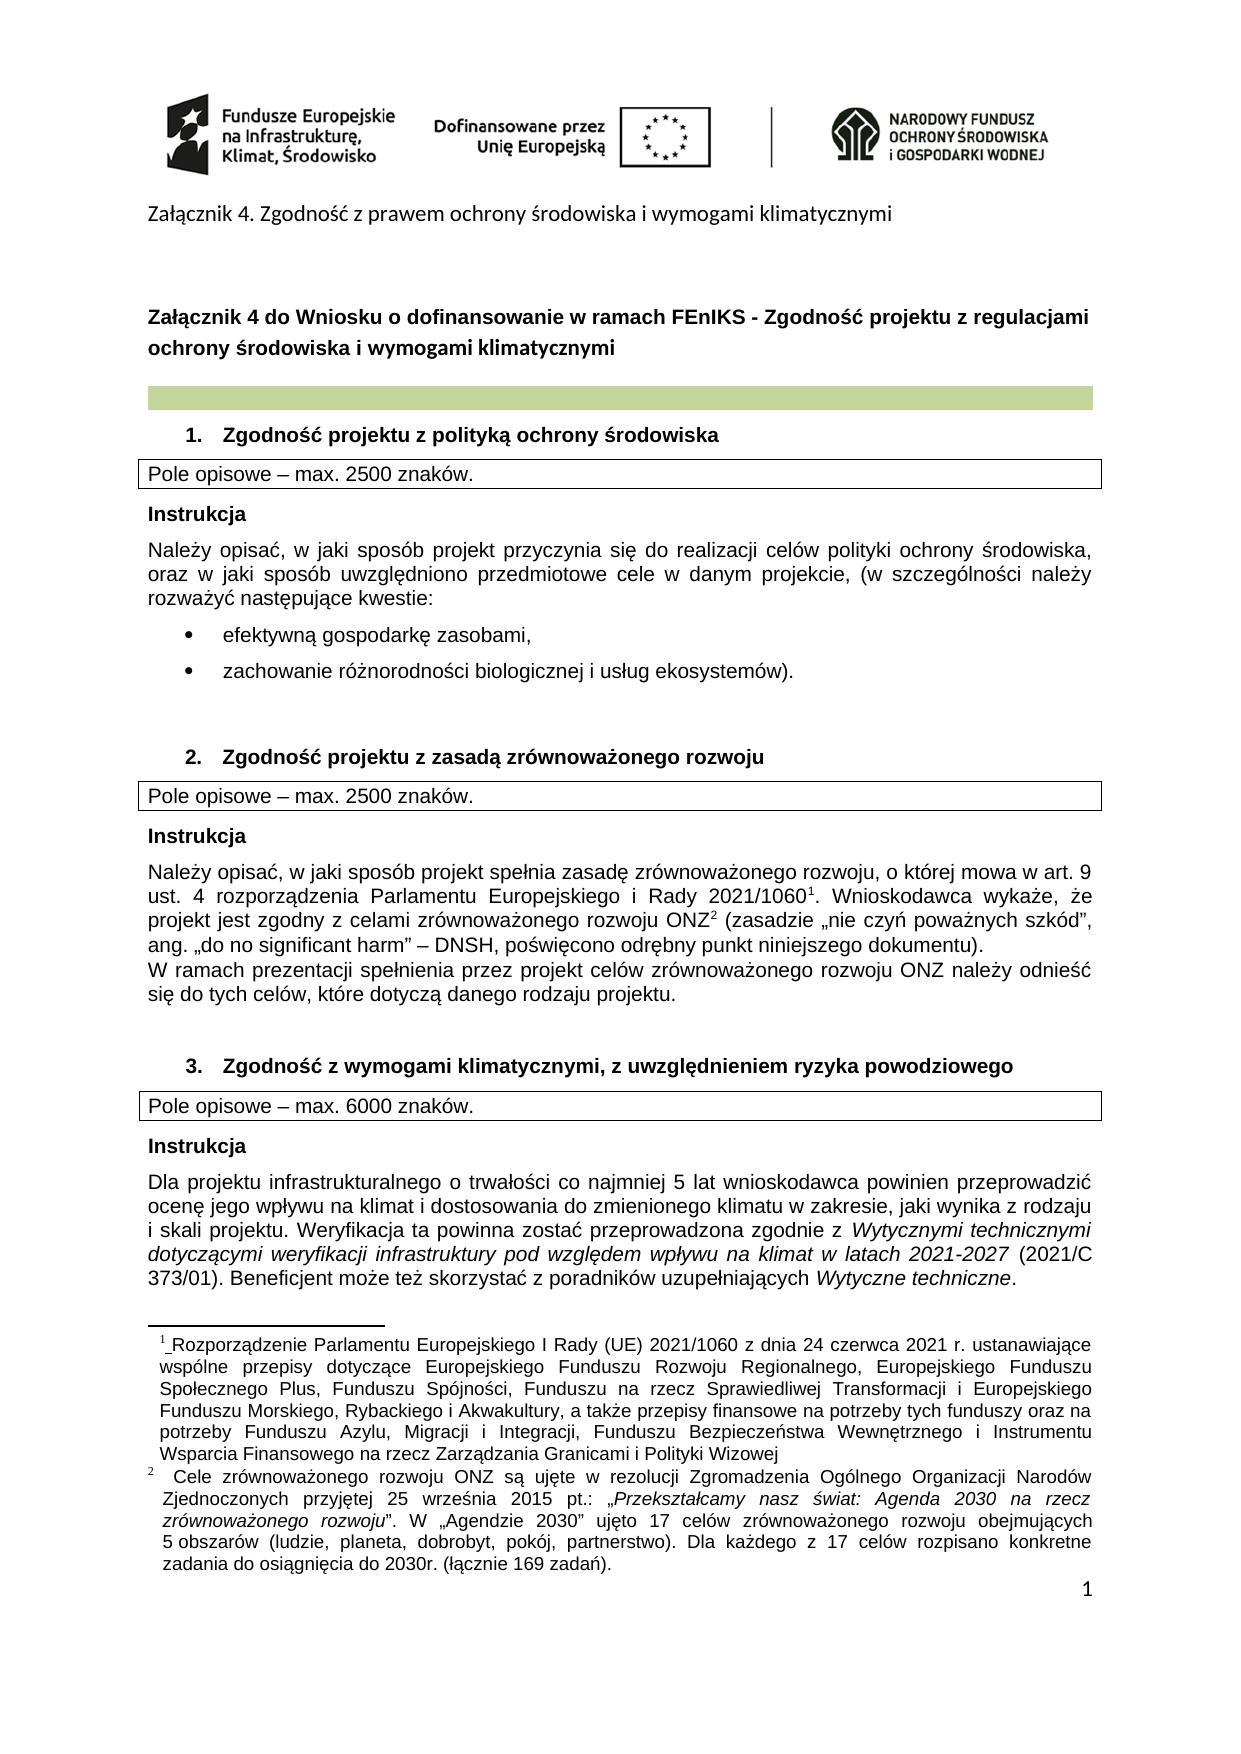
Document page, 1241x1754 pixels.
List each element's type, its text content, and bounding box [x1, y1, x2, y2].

text Instrukcja [148, 824, 1093, 848]
list Zgodność projektu z zasadą zrównoważonego rozwoju [185, 744, 1093, 768]
list efektywną gospodarkę zasobami, [185, 622, 1093, 647]
list Zgodność projektu z polityką ochrony środowiska [185, 422, 1093, 446]
text W ramach prezentacji spełnienia przez projekt celów zrównoważonego rozwoju ONZ należy odnieść się do tych celów, które dotyczą danego rodzaju projektu. [148, 957, 1093, 1005]
text Załącznik 4 do Wniosku o dofinansowanie w ramach FEnIKS - Zgodność projektu z regulacjami ochrony środowiska i wymogami klimatycznymi [148, 305, 1093, 361]
list Zgodność z wymogami klimatycznymi, z uwzględnieniem ryzyka powodziowego [185, 1054, 1093, 1078]
text Instrukcja [148, 502, 1093, 526]
text Instrukcja [148, 1133, 1093, 1157]
text Dla projektu infrastrukturalnego o trwałości co najmniej 5 lat wnioskodawca powinien przeprowadzić ocenę jego wpływu na klimat i dostosowania do zmienionego klimatu w zakresie, jaki wynika z rodzaju i skali projektu. Weryfikacja ta powinna zostać przeprowadzona zgodnie z Wytycznymi technicznymi dotyczącymi weryfikacji infrastruktury pod względem wpływu na klimat w latach 2021-2027 (2021/C 373/01). Beneficjent może też skorzystać z poradników uzupełniających Wytyczne techniczne. [148, 1170, 1093, 1290]
text Pole opisowe – max. 6000 znaków. [140, 1092, 1101, 1120]
text Należy opisać, w jaki sposób projekt przyczynia się do realizacji celów polityki ochrony środowiska, oraz w jaki sposób uwzględniono przedmiotowe cele w danym projekcie, (w szczególności należy rozważyć następujące kwestie: [148, 538, 1093, 610]
text Należy opisać, w jaki sposób projekt spełnia zasadę zrównoważonego rozwoju, o której mowa w art. 9 ust. 4 rozporządzenia Parlamentu Europejskiego i Rady 2021/1060. Wnioskodawca wykaże, że projekt jest zgodny z celami zrównoważonego rozwoju ONZ (zasadzie „nie czyń poważnych szkód”, ang. „do no significant harm” – DNSH, poświęcono odrębny punkt niniejszego dokumentu). [148, 860, 1093, 957]
list zachowanie różnorodności biologicznej i usług ekosystemów). [185, 659, 1093, 683]
text Pole opisowe – max. 2500 znaków. [139, 782, 1101, 810]
picture [147, 73, 1092, 195]
text Pole opisowe – max. 2500 znaków. [139, 460, 1101, 488]
